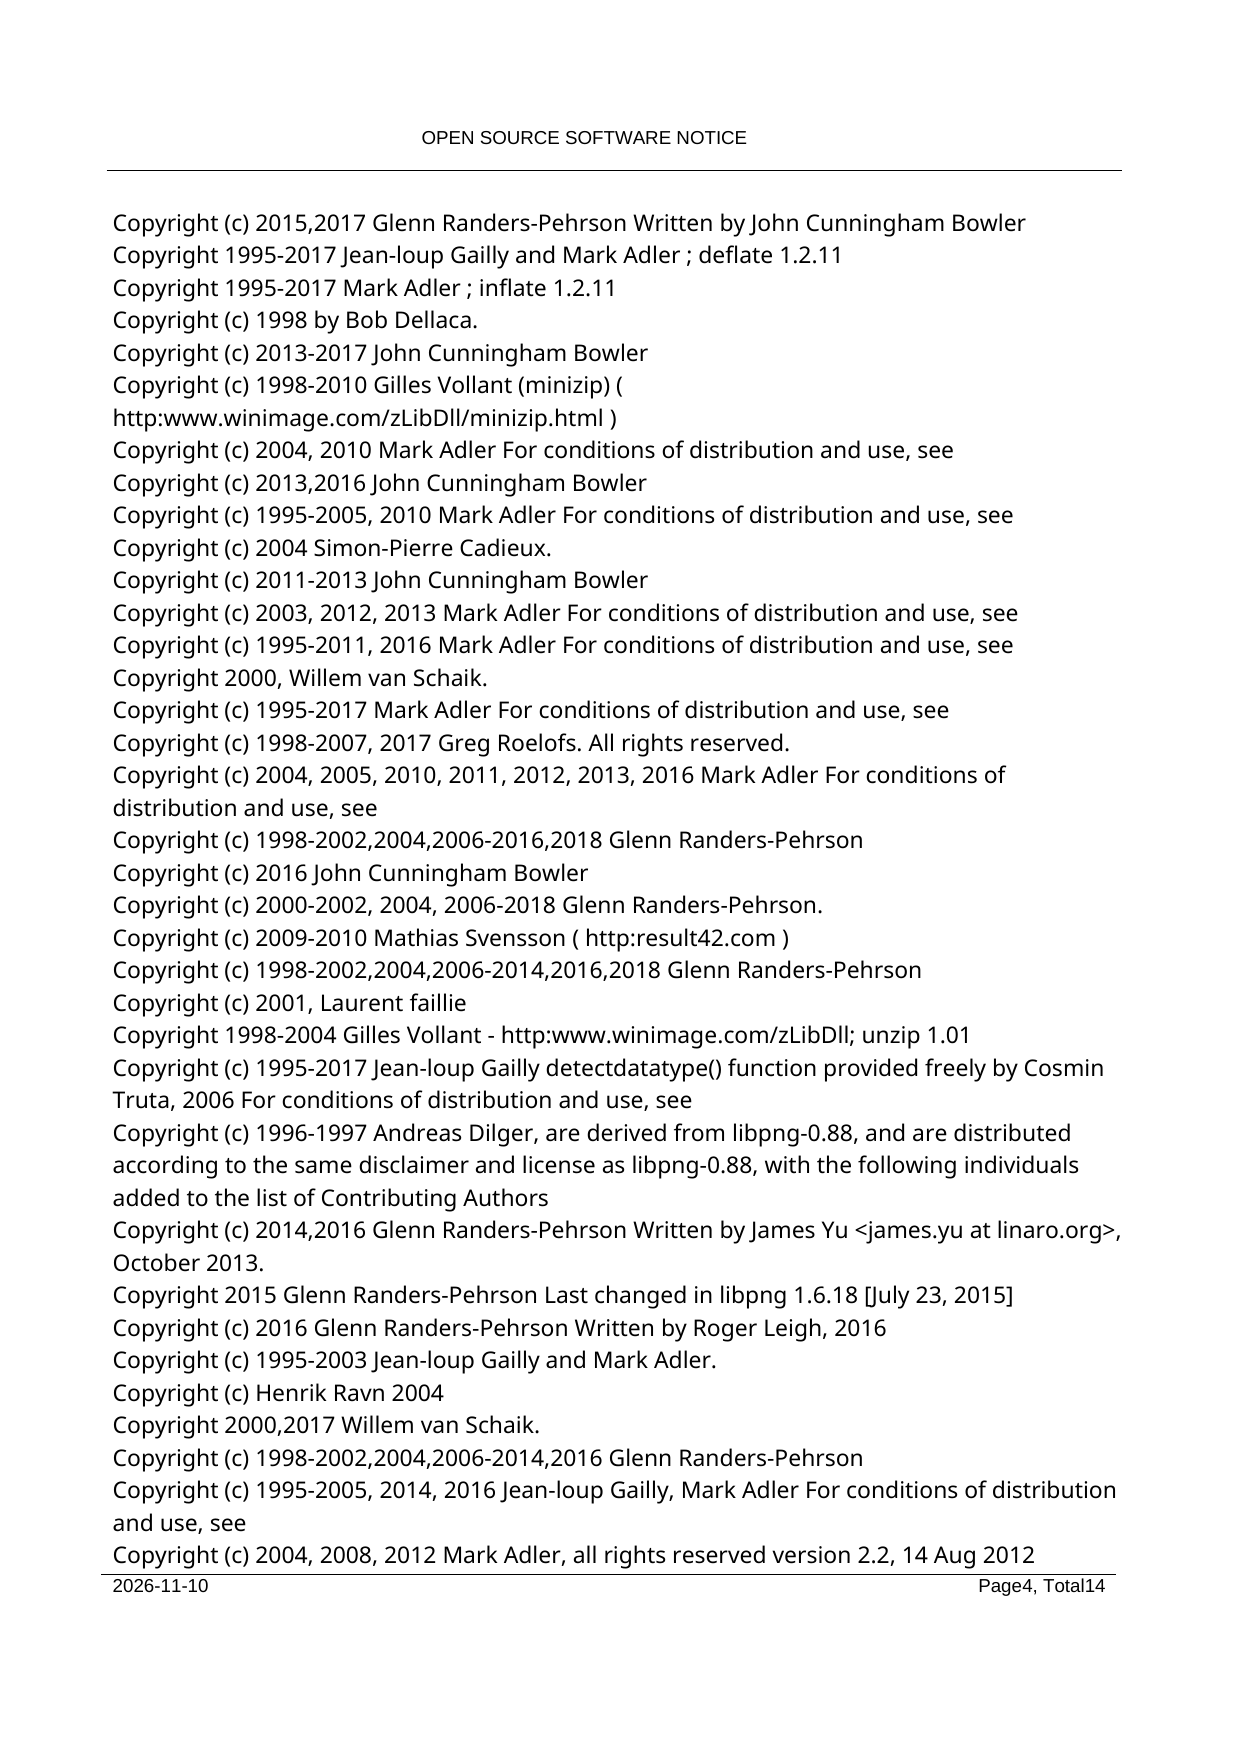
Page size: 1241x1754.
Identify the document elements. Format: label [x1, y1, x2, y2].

text [112, 206, 1128, 1571]
